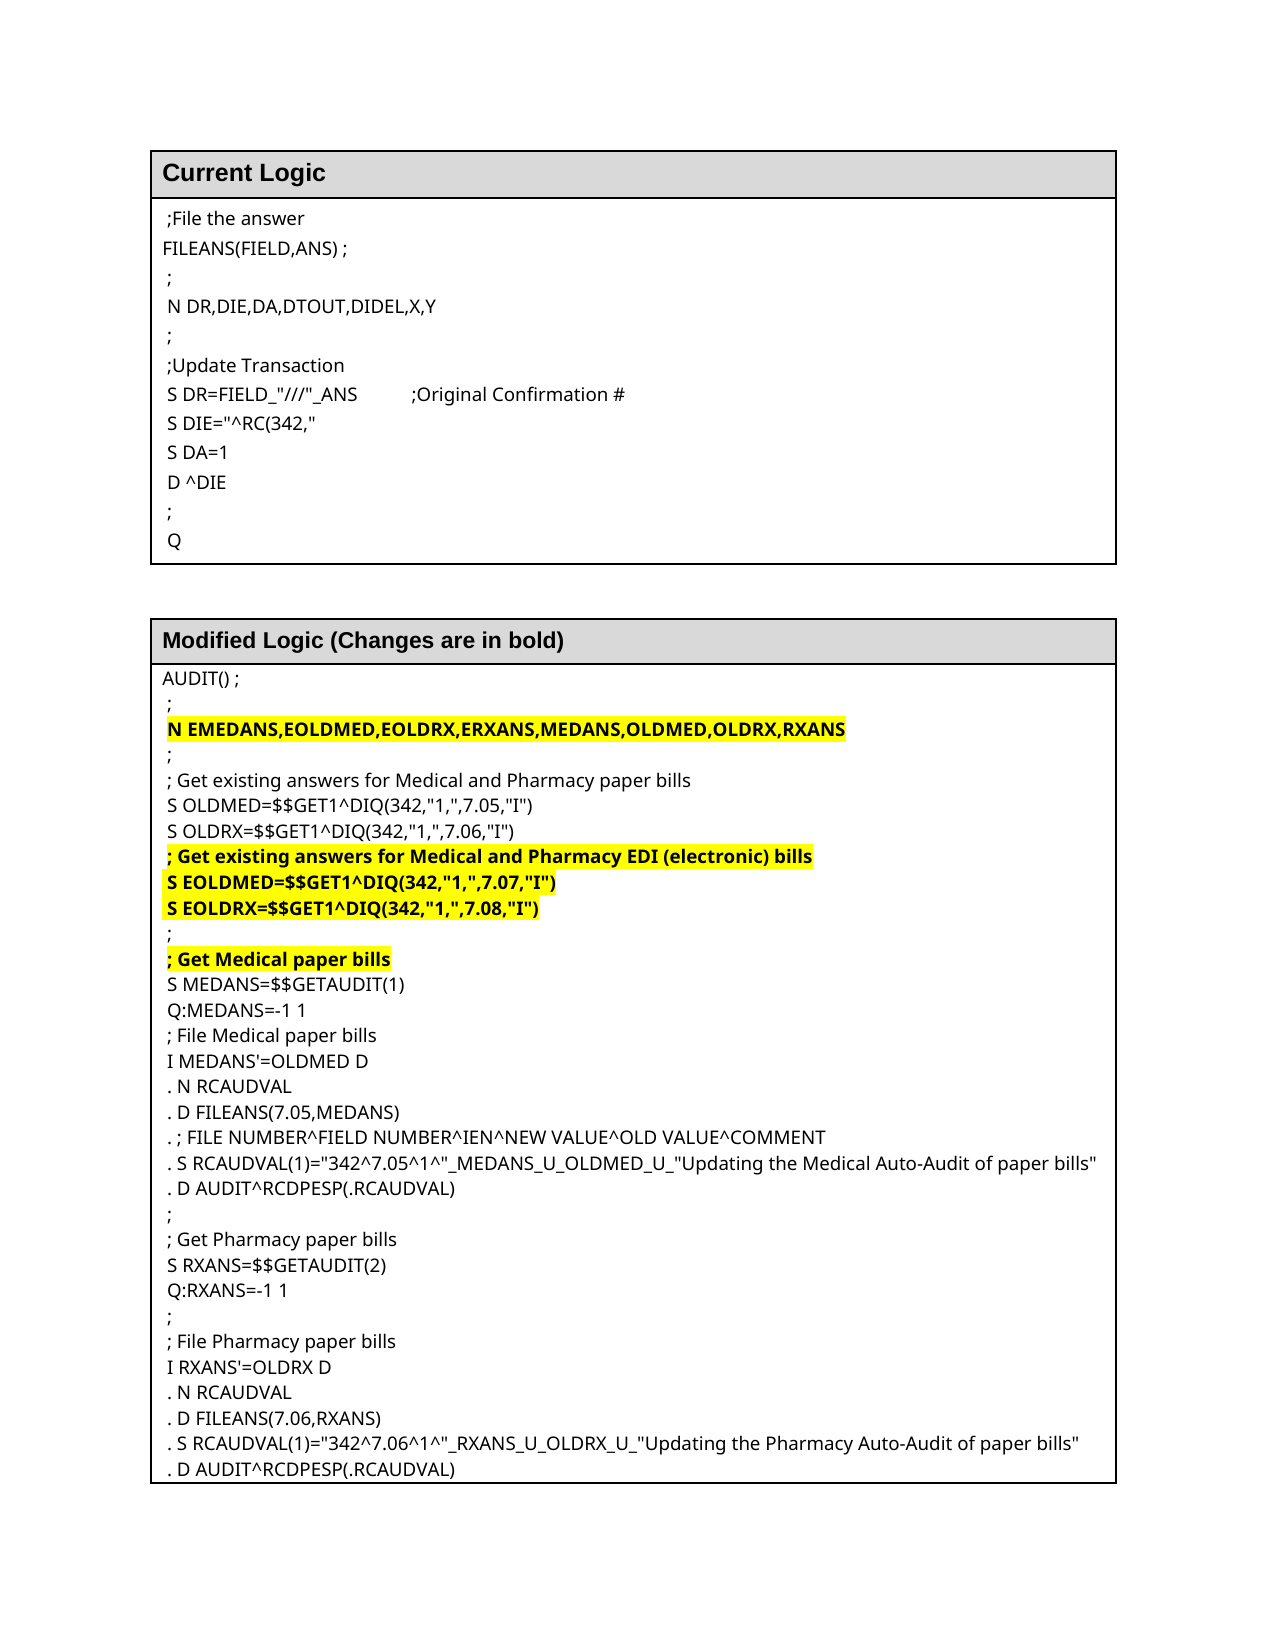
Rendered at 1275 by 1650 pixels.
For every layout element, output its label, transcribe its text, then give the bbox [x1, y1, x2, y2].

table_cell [152, 665, 1115, 1482]
table_header Current Logic [152, 152, 1115, 197]
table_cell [152, 199, 1115, 563]
table_header Modified Logic (Changes are in bold) [152, 620, 1115, 663]
